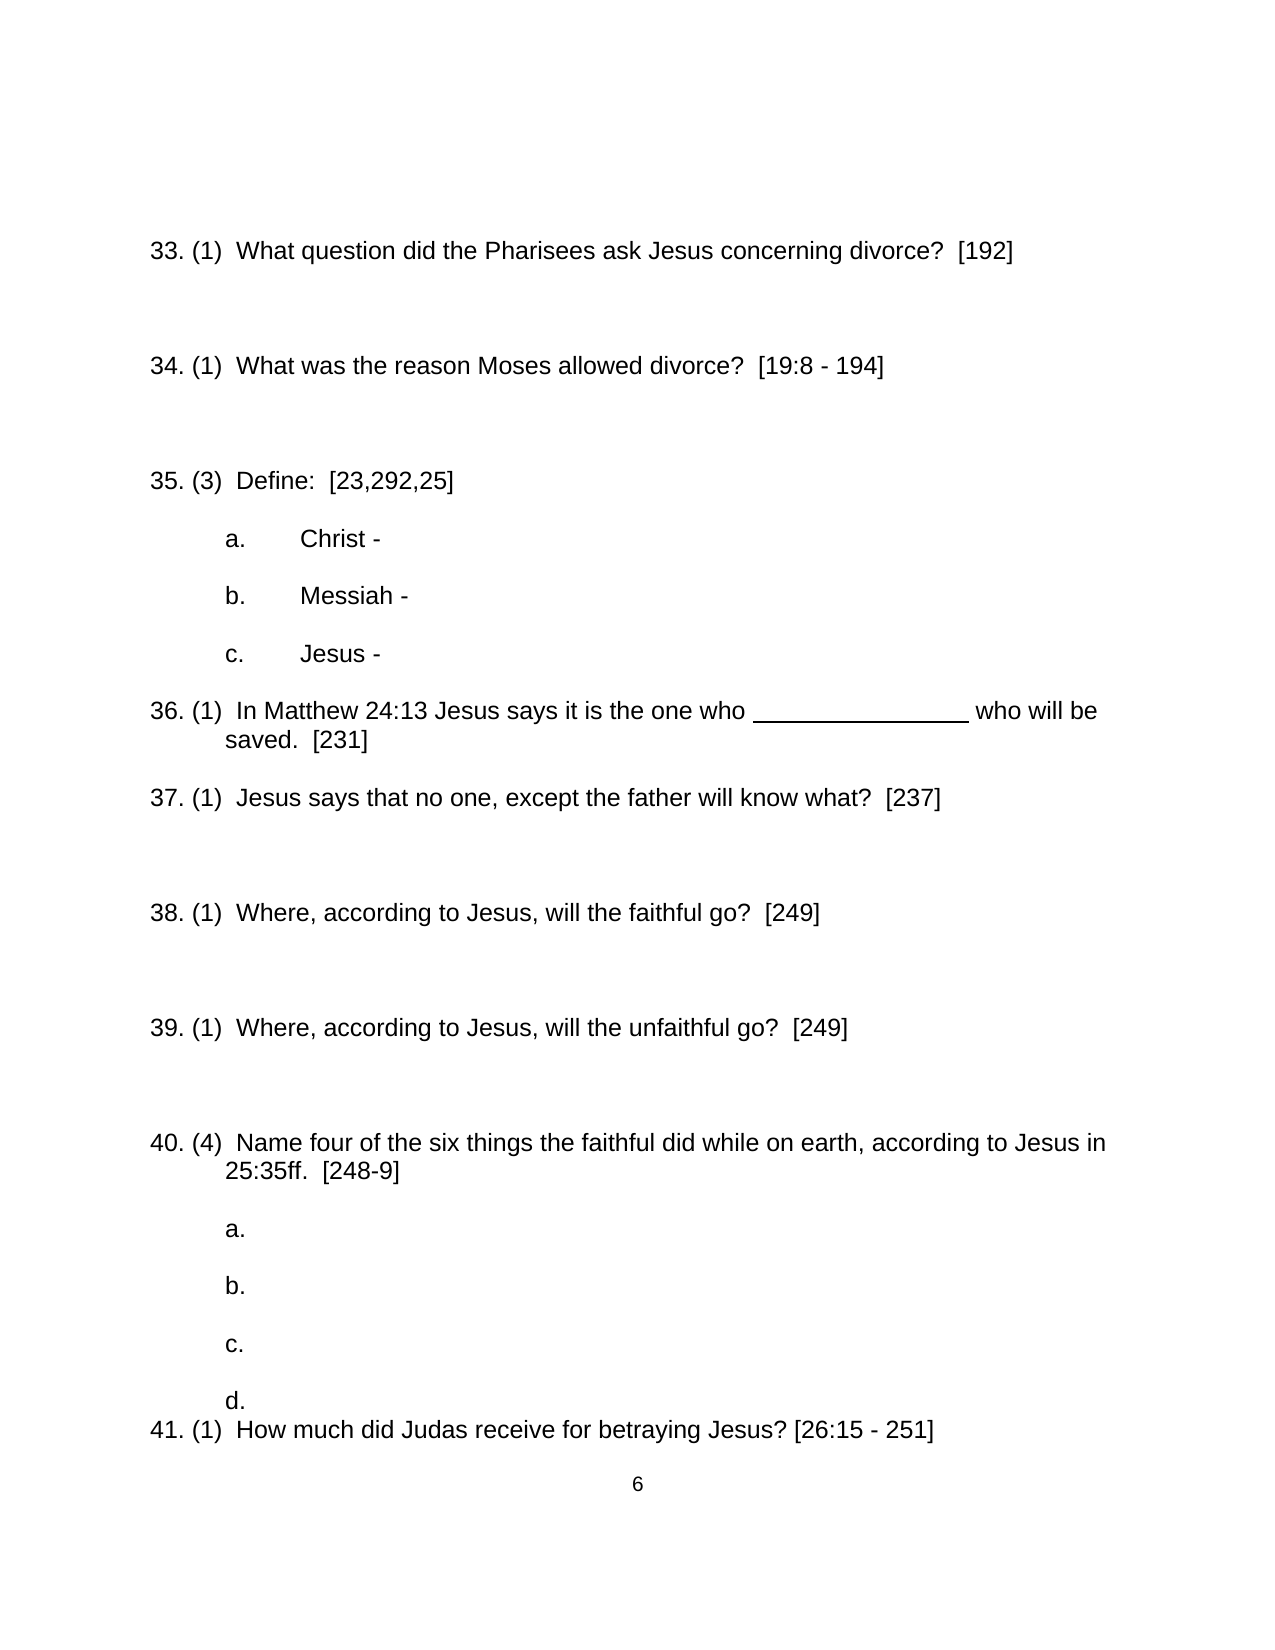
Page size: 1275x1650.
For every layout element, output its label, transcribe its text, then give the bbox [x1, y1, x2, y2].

text 34. (1) What was the reason Moses allowed divorce? [19:8 - 194] [150, 351, 1125, 380]
text b. [225, 1271, 1125, 1300]
text c. [225, 1329, 1125, 1357]
text 35. (3) Define: [23,292,25] [150, 466, 1125, 495]
text 39. (1) Where, according to Jesus, will the unfaithful go? [249] [150, 1012, 1125, 1041]
text 38. (1) Where, according to Jesus, will the faithful go? [249] [150, 897, 1125, 926]
text d. [225, 1386, 1125, 1415]
text 40. (4) Name four of the six things the faithful did while on earth, according to Jesus in 25:35ff. [248-9] [150, 1127, 1125, 1185]
text a. [225, 1214, 1125, 1242]
text b. Messiah - [225, 581, 1125, 610]
text a. Christ - [225, 524, 1125, 552]
text 41. (1) How much did Judas receive for betraying Jesus? [26:15 - 251] [150, 1415, 1125, 1444]
text 36. (1) In Matthew 24:13 Jesus says it is the one who who will be saved. [231] [150, 696, 1125, 754]
text 37. (1) Jesus says that no one, except the father will know what? [237] [150, 782, 1125, 811]
text 33. (1) What question did the Pharisees ask Jesus concerning divorce? [192] [150, 236, 1125, 265]
text c. Jesus - [225, 639, 1125, 667]
